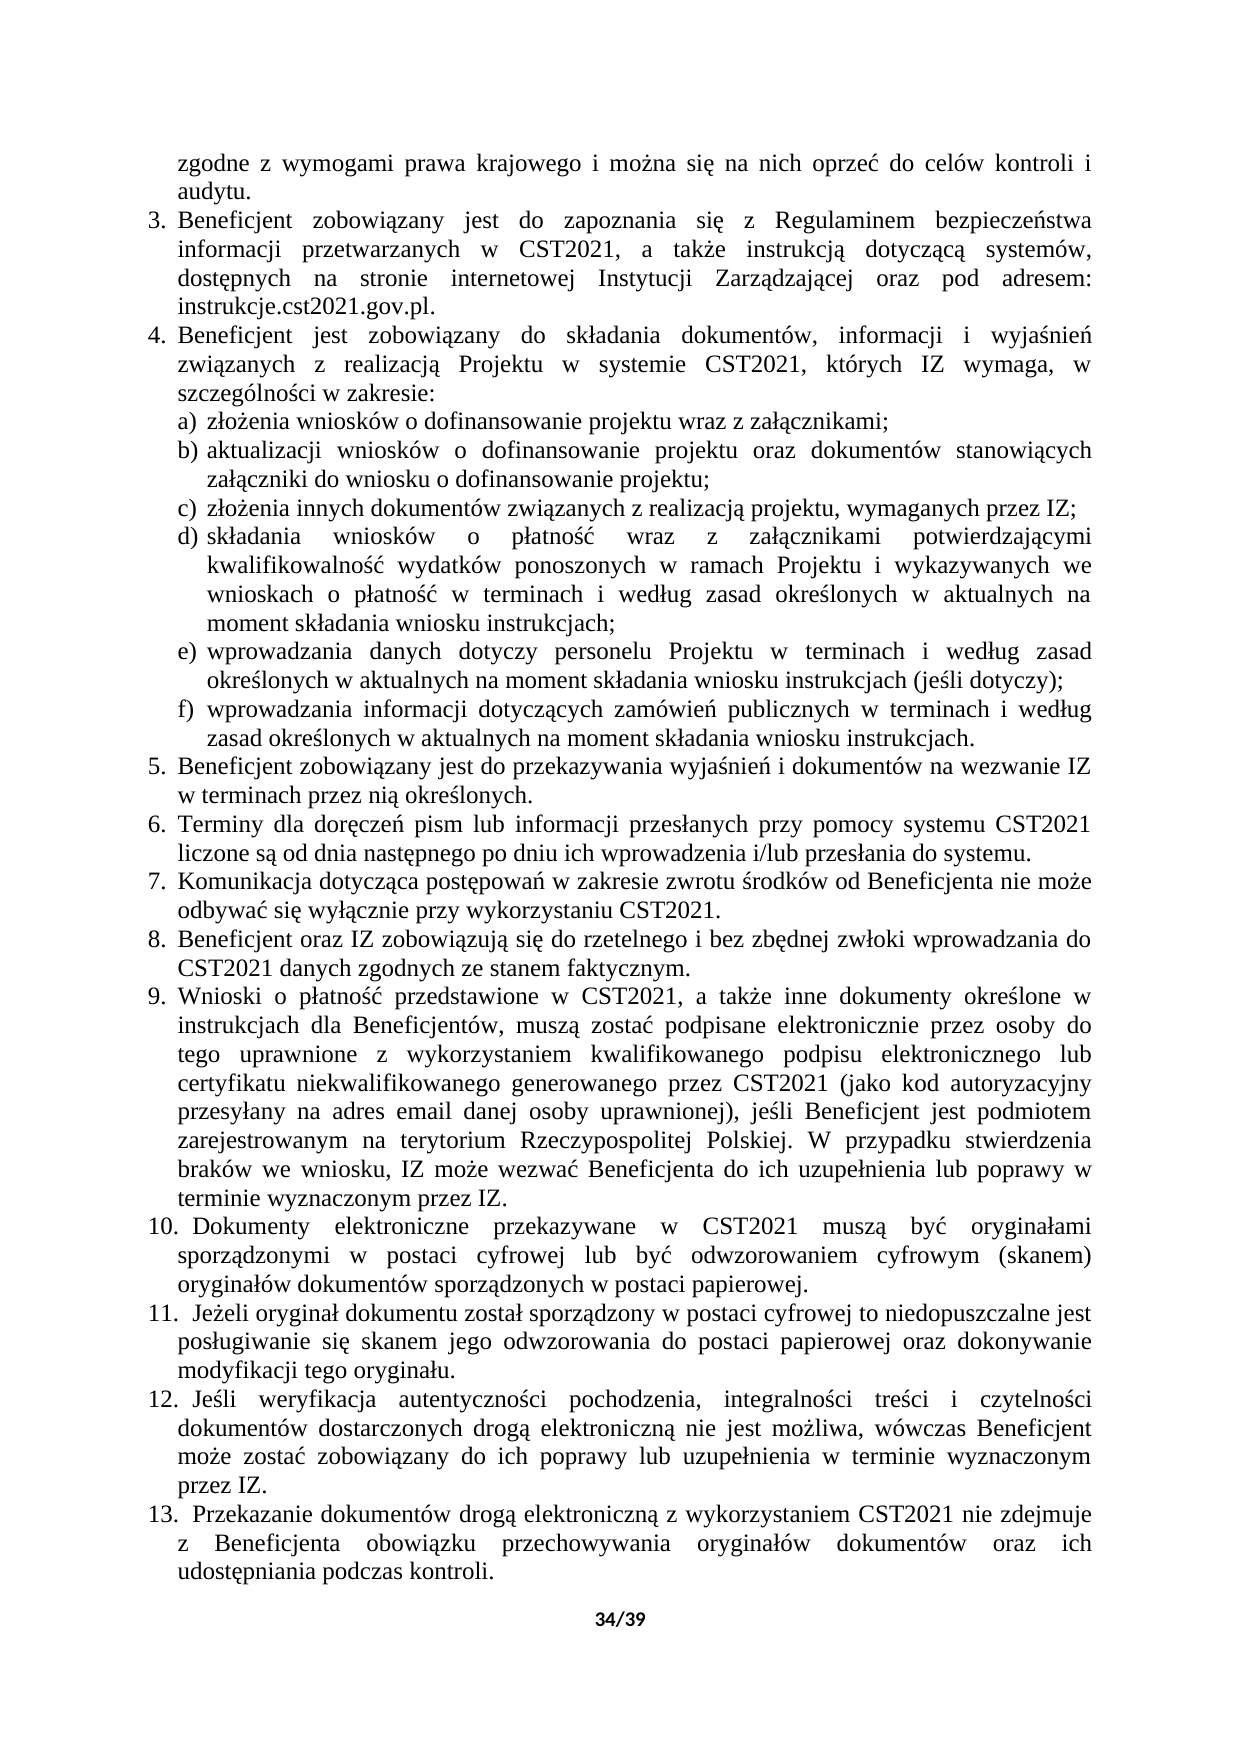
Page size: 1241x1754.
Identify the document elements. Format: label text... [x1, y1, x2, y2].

list składania wniosków o płatność wraz z załącznikami potwierdzającymi kwalifikowalność wydatków ponoszonych w ramach Projektu i wykazywanych we wnioskach o płatność w terminach i według zasad określonych w aktualnych na moment składania wniosku instrukcjach; [177, 521, 1093, 636]
list Terminy dla doręczeń pism lub informacji przesłanych przy pomocy systemu CST2021 liczone są od dnia następnego po dniu ich wprowadzenia i/lub przesłania do systemu. [148, 809, 1093, 866]
list aktualizacji wniosków o dofinansowanie projektu oraz dokumentów stanowiących załączniki do wniosku o dofinansowanie projektu; [177, 435, 1093, 493]
list wprowadzania danych dotyczy personelu Projektu w terminach i według zasad określonych w aktualnych na moment składania wniosku instrukcjach (jeśli dotyczy); [177, 636, 1093, 694]
list Dokumenty elektroniczne przekazywane w CST2021 muszą być oryginałami sporządzonymi w postaci cyfrowej lub być odwzorowaniem cyfrowym (skanem) oryginałów dokumentów sporządzonych w postaci papierowej. [148, 1211, 1093, 1298]
list Beneficjent zobowiązany jest do przekazywania wyjaśnień i dokumentów na wezwanie IZ w terminach przez nią określonych. [148, 751, 1093, 809]
list Beneficjent oraz IZ zobowiązują się do rzetelnego i bez zbędnej zwłoki wprowadzania do CST2021 danych zgodnych ze stanem faktycznym. [148, 924, 1093, 981]
list Beneficjent zobowiązany jest do zapoznania się z Regulaminem bezpieczeństwa informacji przetwarzanych w CST2021, a także instrukcją dotyczącą systemów, dostępnych na stronie internetowej Instytucji Zarządzającej oraz pod adresem: instrukcje.cst2021.gov.pl. [148, 205, 1093, 320]
list Przekazanie dokumentów drogą elektroniczną z wykorzystaniem CST2021 nie zdejmuje z Beneficjenta obowiązku przechowywania oryginałów dokumentów oraz ich udostępniania podczas kontroli. [148, 1499, 1093, 1585]
list złożenia innych dokumentów związanych z realizacją projektu, wymaganych przez IZ; [177, 493, 1093, 521]
list Jeżeli oryginał dokumentu został sporządzony w postaci cyfrowej to niedopuszczalne jest posługiwanie się skanem jego odwzorowania do postaci papierowej oraz dokonywanie modyfikacji tego oryginału. [148, 1298, 1093, 1384]
list złożenia wniosków o dofinansowanie projektu wraz z załącznikami; [177, 406, 1093, 435]
list Beneficjent jest zobowiązany do składania dokumentów, informacji i wyjaśnień związanych z realizacją Projektu w systemie CST2021, których IZ wymaga, w szczególności w zakresie: [148, 320, 1093, 406]
list wprowadzania informacji dotyczących zamówień publicznych w terminach i według zasad określonych w aktualnych na moment składania wniosku instrukcjach. [177, 694, 1093, 751]
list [148, 148, 1093, 205]
list Komunikacja dotycząca postępowań w zakresie zwrotu środków od Beneficjenta nie może odbywać się wyłącznie przy wykorzystaniu CST2021. [148, 866, 1093, 924]
list Wnioski o płatność przedstawione w CST2021, a także inne dokumenty określone w instrukcjach dla Beneficjentów, muszą zostać podpisane elektronicznie przez osoby do tego uprawnione z wykorzystaniem kwalifikowanego podpisu elektronicznego lub certyfikatu niekwalifikowanego generowanego przez CST2021 (jako kod autoryzacyjny przesyłany na adres email danej osoby uprawnionej), jeśli Beneficjent jest podmiotem zarejestrowanym na terytorium Rzeczypospolitej Polskiej. W przypadku stwierdzenia braków we wniosku, IZ może wezwać Beneficjenta do ich uzupełnienia lub poprawy w terminie wyznaczonym przez IZ. [148, 981, 1093, 1211]
list Jeśli weryfikacja autentyczności pochodzenia, integralności treści i czytelności dokumentów dostarczonych drogą elektroniczną nie jest możliwa, wówczas Beneficjent może zostać zobowiązany do ich poprawy lub uzupełnienia w terminie wyznaczonym przez IZ. [148, 1384, 1093, 1499]
